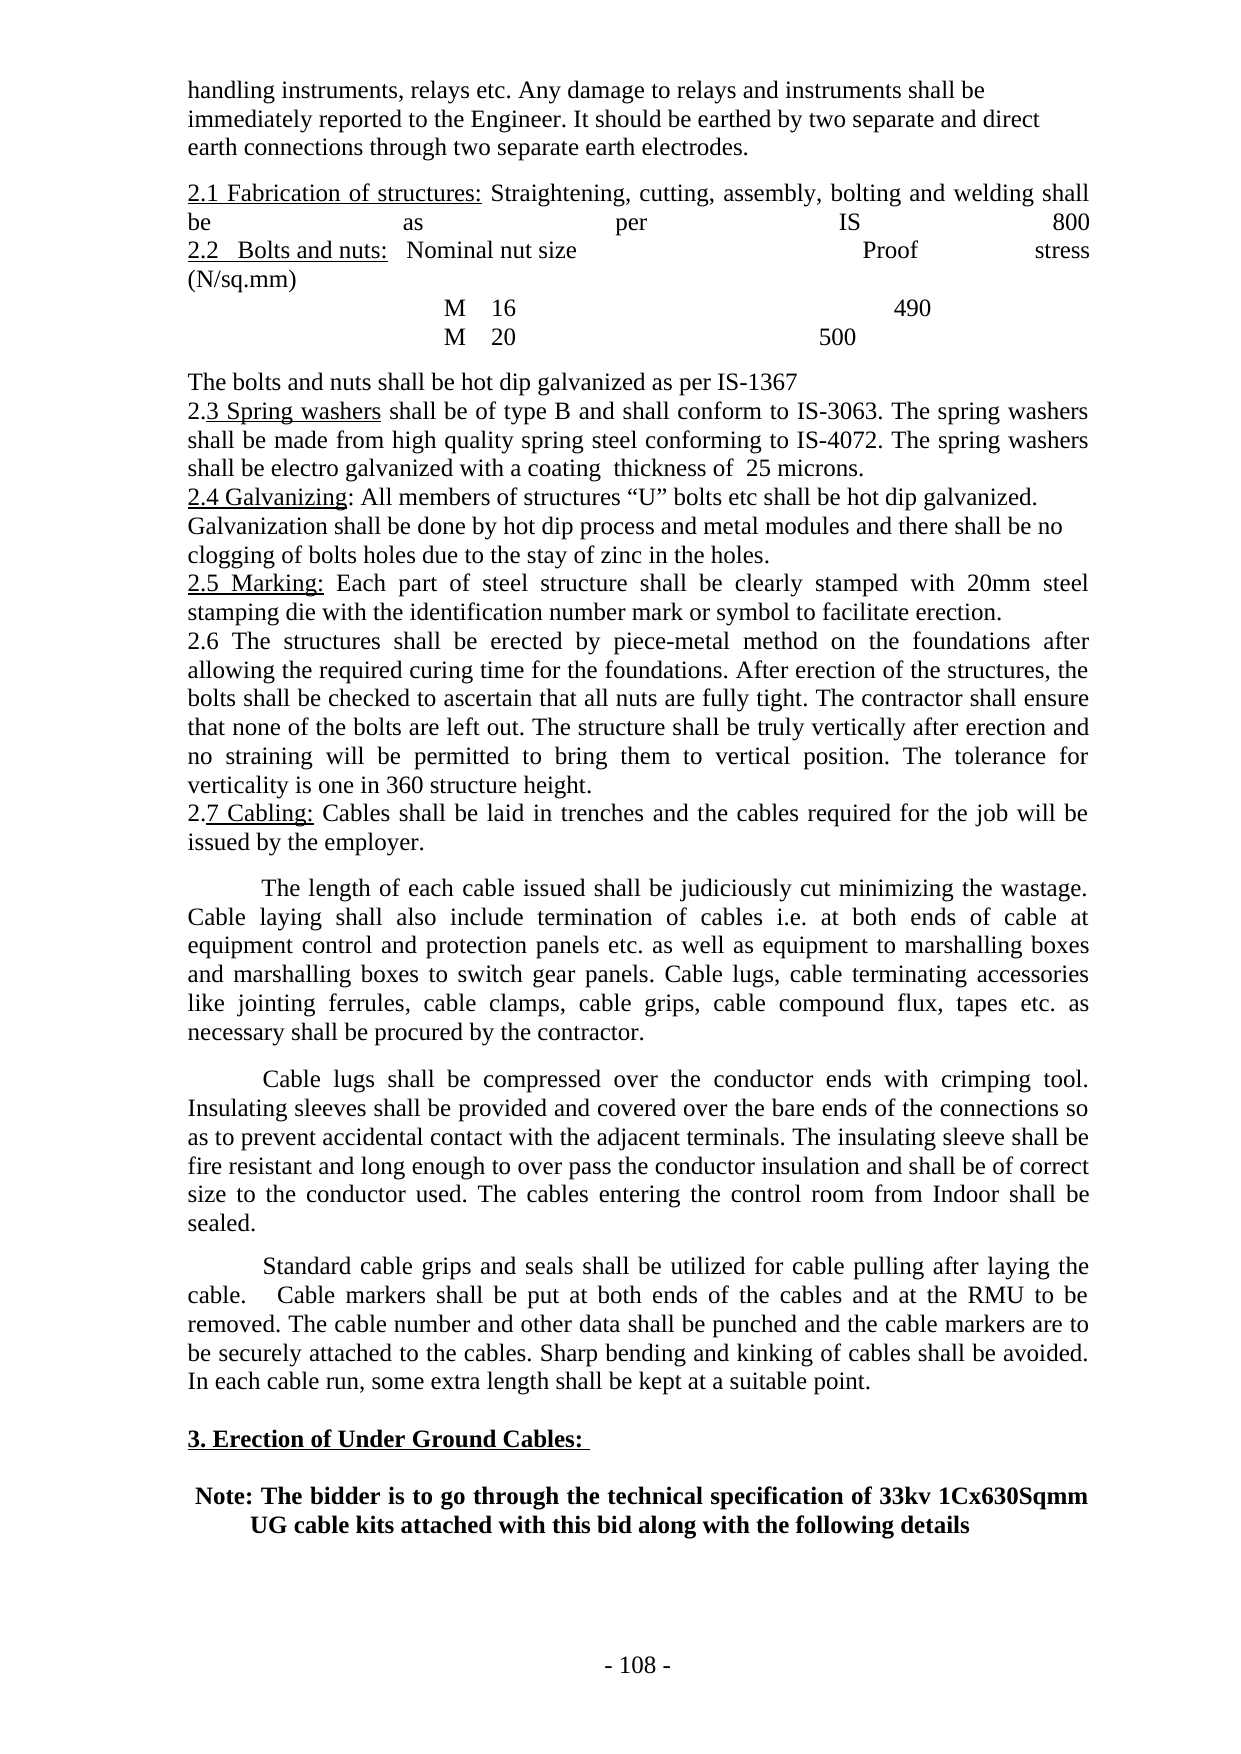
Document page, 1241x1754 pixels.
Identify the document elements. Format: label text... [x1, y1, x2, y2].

text 3. Erection of Under Ground Cables: [187, 1424, 1090, 1453]
list 2.4 Galvanizing: All members of structures “U” bolts etc shall be hot dip galvanized. [187, 482, 1090, 511]
list clogging of bolts holes due to the stay of zinc in the holes. [187, 540, 1090, 568]
list 2.3 Spring washers shall be of type B and shall conform to IS-3063. The spring washers shall be made from high quality spring steel conforming to IS-4072. The spring washers shall be electro galvanized with a coating thickness of 25 microns. [187, 396, 1090, 482]
list 2.5 Marking: Each part of steel structure shall be clearly stamped with 20mm steel stamping die with the identification number mark or symbol to facilitate erection. [187, 568, 1090, 626]
text immediately reported to the Engineer. It should be earthed by two separate and direct [187, 104, 1090, 132]
text 2.6 The structures shall be erected by piece-metal method on the foundations after allowing the required curing time for the foundations. After erection of the structures, the bolts shall be checked to ascertain that all nuts are fully tight. The contractor shall ensure that none of the bolts are left out. The structure shall be truly vertically after erection and no straining will be permitted to bring them to vertical position. The tolerance for verticality is one in 360 structure height. [187, 626, 1090, 798]
text Note: The bidder is to go through the technical specification of 33kv 1Cx630Sqmm UG cable kits attached with this bid along with the following details [187, 1481, 1090, 1539]
text Standard cable grips and seals shall be utilized for cable pulling after laying the cable. Cable markers shall be put at both ends of the cables and at the RMU to be removed. The cable number and other data shall be punched and the cable markers are to be securely attached to the cables. Sharp bending and kinking of cables shall be avoided. In each cable run, some extra length shall be kept at a suitable point. [187, 1251, 1090, 1395]
text earth connections through two separate earth electrodes. [187, 132, 1090, 161]
list Galvanization shall be done by hot dip process and metal modules and there shall be no [187, 511, 1090, 540]
text Cable lugs shall be compressed over the conductor ends with crimping tool. Insulating sleeves shall be provided and covered over the bare ends of the connections so as to prevent accidental contact with the adjacent terminals. The insulating sleeve shall be fire resistant and long enough to over pass the conductor insulation and shall be of correct size to the conductor used. The cables entering the control room from Indoor shall be sealed. [187, 1064, 1090, 1237]
text 2.1 Fabrication of structures: Straightening, cutting, assembly, bolting and welding shall be as per IS 800 2.2 Bolts and nuts: Nominal nut size Proof stress (N/sq.mm) [187, 178, 1090, 293]
text The length of each cable issued shall be judiciously cut minimizing the wastage. Cable laying shall also include termination of cables i.e. at both ends of cable at equipment control and protection panels etc. as well as equipment to marshalling boxes and marshalling boxes to switch gear panels. Cable lugs, cable terminating accessories like jointing ferrules, cable clamps, cable grips, cable compound flux, tapes etc. as necessary shall be procured by the contractor. [187, 873, 1090, 1045]
text M 20 500 [187, 322, 1090, 351]
text The bolts and nuts shall be hot dip galvanized as per IS-1367 [187, 367, 1090, 396]
text handling instruments, relays etc. Any damage to relays and instruments shall be [187, 75, 1090, 104]
text M 16 490 [187, 293, 1090, 322]
text 2.7 Cabling: Cables shall be laid in trenches and the cables required for the job will be issued by the employer. [187, 798, 1090, 856]
